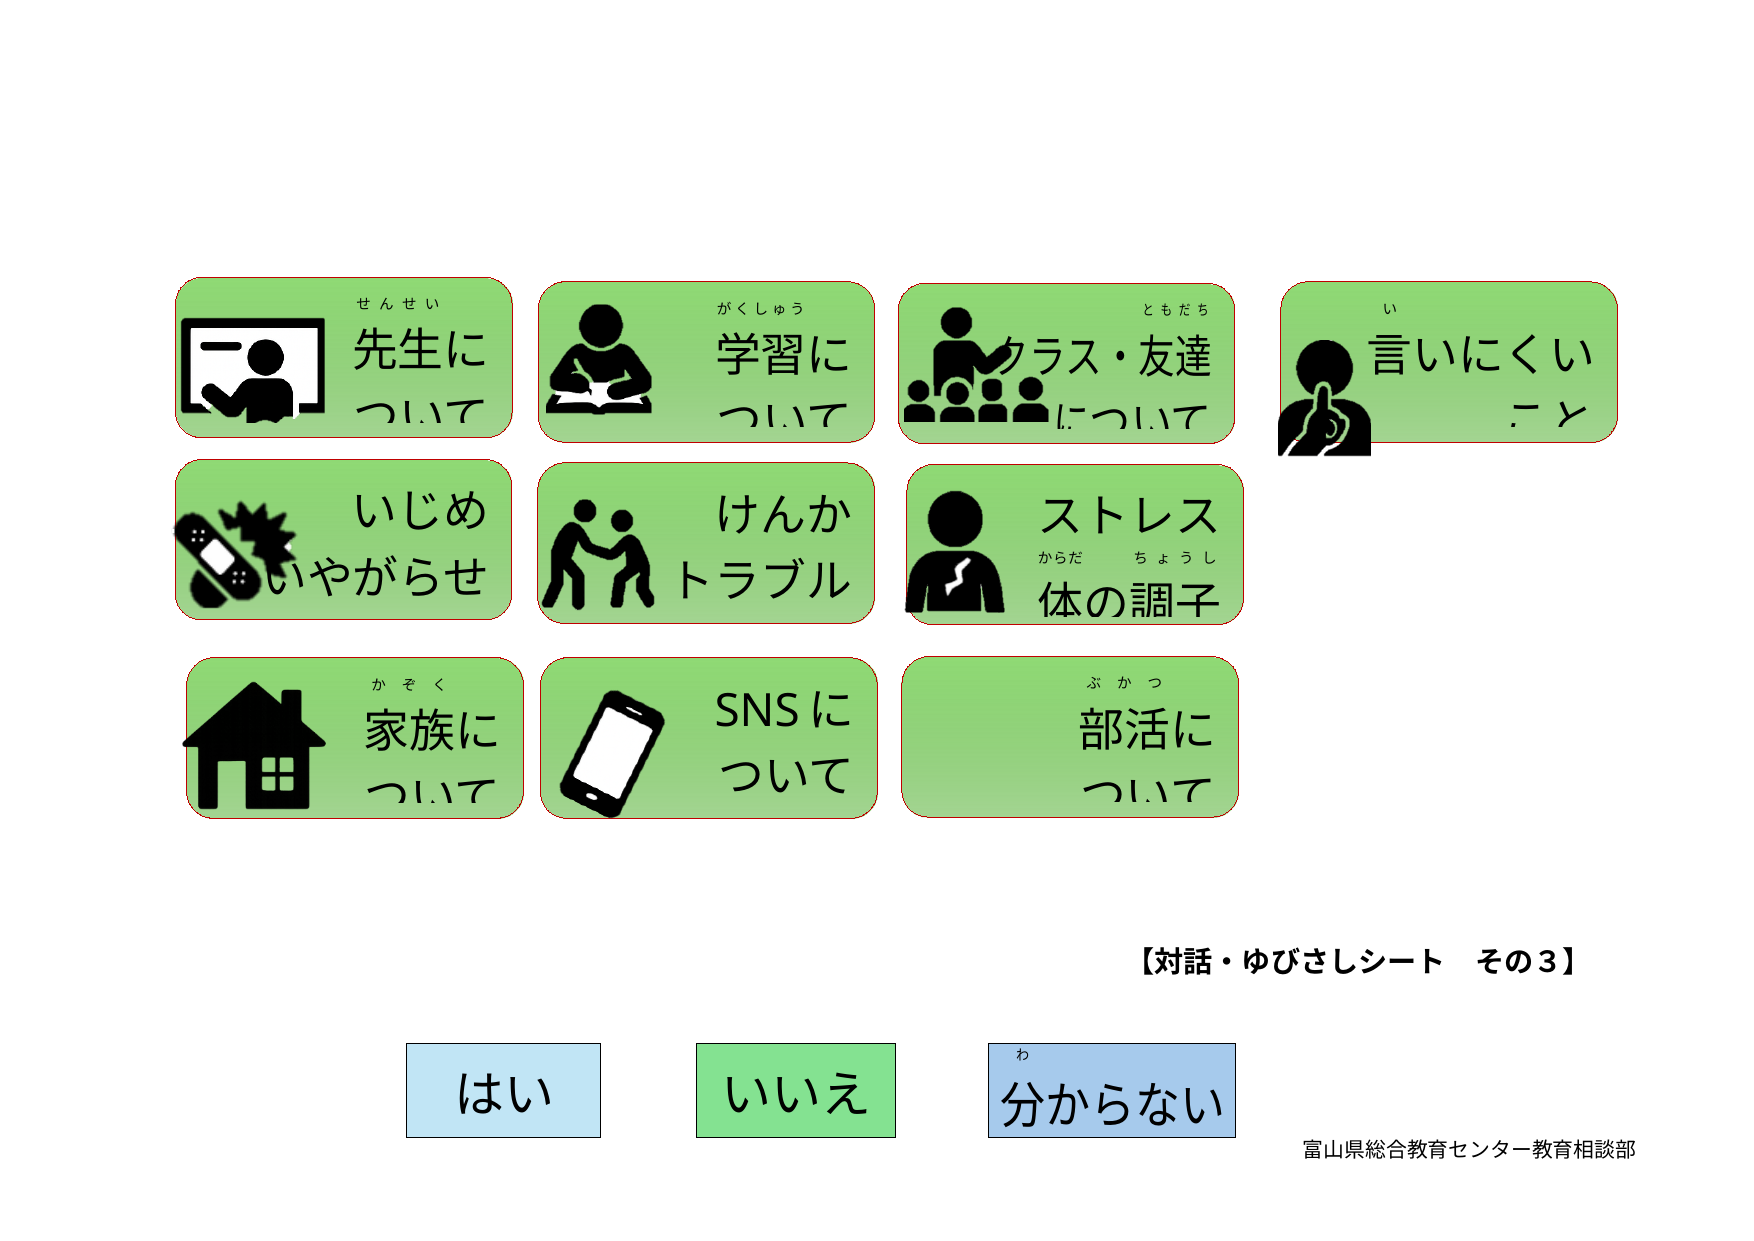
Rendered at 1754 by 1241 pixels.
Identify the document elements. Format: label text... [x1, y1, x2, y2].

picture [538, 297, 659, 424]
picture [899, 283, 1055, 430]
text 【対話・ゆびさしシート その３】 [118, 938, 1636, 981]
picture [175, 313, 325, 423]
picture [899, 482, 1053, 622]
picture [541, 673, 680, 832]
picture [175, 675, 334, 813]
picture [1272, 335, 1379, 461]
picture [167, 494, 307, 613]
picture [538, 496, 668, 613]
